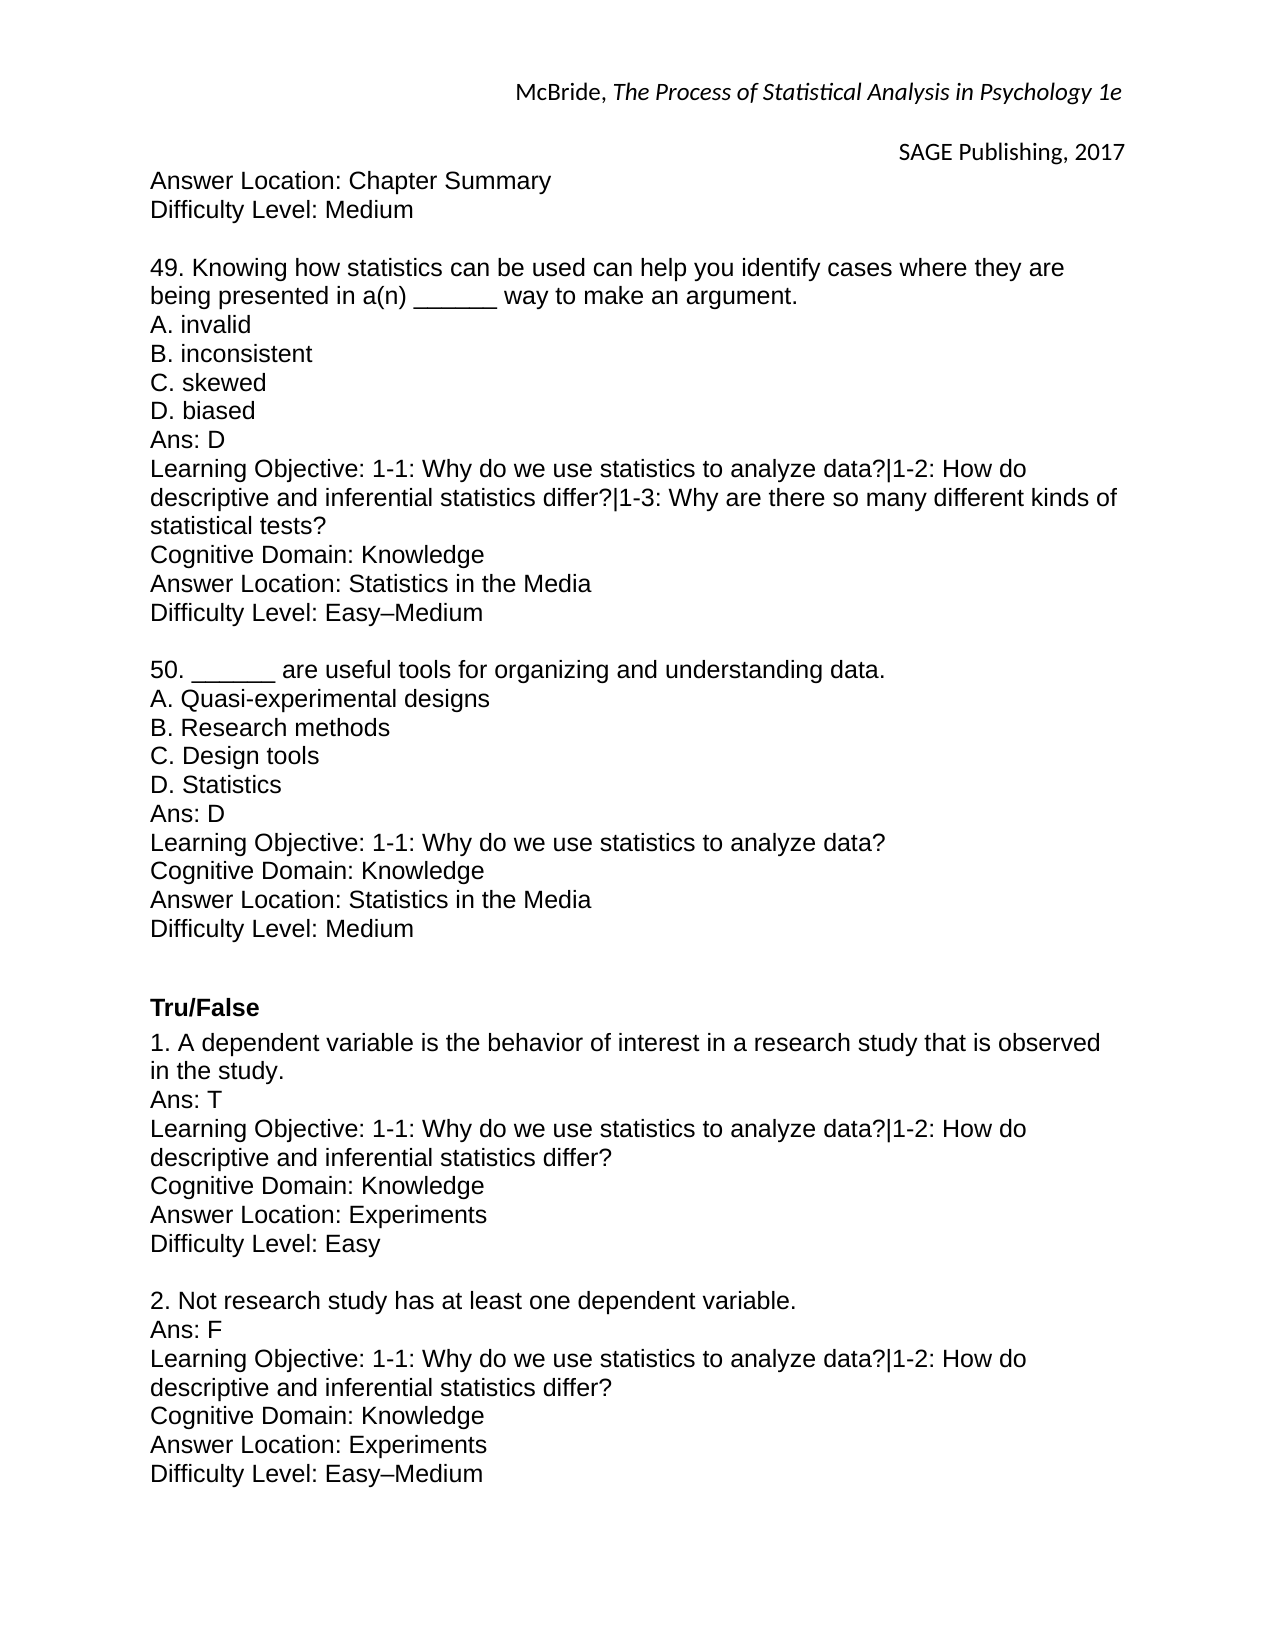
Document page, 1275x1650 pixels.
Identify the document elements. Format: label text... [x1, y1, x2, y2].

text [150, 1344, 1125, 1401]
text D. biased [150, 396, 1125, 425]
text Difficulty Level: Medium [150, 195, 1125, 224]
text Difficulty Level: Medium [150, 914, 1125, 942]
text Answer Location: Statistics in the Media [150, 885, 1125, 914]
text Cognitive Domain: Knowledge [150, 540, 1125, 569]
text Answer Location: Chapter Summary [150, 166, 1125, 195]
text Ans: F [150, 1315, 1125, 1344]
text Answer Location: Experiments [150, 1200, 1125, 1229]
text C. Design tools [150, 741, 1125, 770]
text Answer Location: Experiments [150, 1430, 1125, 1459]
text B. Research methods [150, 712, 1125, 741]
text Learning Objective: 1-1: Why do we use statistics to analyze data?|1-2: How do descriptive and inferential statistics differ?|1-3: Why are there so many different kinds of statistical tests? [150, 454, 1125, 540]
text Cognitive Domain: Knowledge [150, 1401, 1125, 1430]
text B. inconsistent [150, 339, 1125, 367]
subtitle Tru/False [150, 996, 1125, 1021]
text Cognitive Domain: Knowledge [150, 856, 1125, 885]
text Difficulty Level: Easy [150, 1229, 1125, 1257]
text Cognitive Domain: Knowledge [150, 1171, 1125, 1200]
text 50. ______ are useful tools for organizing and understanding data. [150, 655, 1125, 684]
text Difficulty Level: Easy–Medium [150, 1459, 1125, 1487]
text C. skewed [150, 367, 1125, 396]
text 49. Knowing how statistics can be used can help you identify cases where they are being presented in a(n) ______ way to make an argument. [150, 252, 1125, 310]
text Learning Objective: 1-1: Why do we use statistics to analyze data? [150, 827, 1125, 856]
text Answer Location: Statistics in the Media [150, 569, 1125, 597]
text Learning Objective: 1-1: Why do we use statistics to analyze data?|1-2: How do descriptive and inferential statistics differ? [150, 1114, 1125, 1171]
text Difficulty Level: Easy–Medium [150, 597, 1125, 626]
text Ans: D [150, 799, 1125, 827]
text A. invalid [150, 310, 1125, 339]
text 2. Not research study has at least one dependent variable. [150, 1286, 1125, 1315]
text 1. A dependent variable is the behavior of interest in a research study that is observed in the study. [150, 1027, 1125, 1085]
text Ans: D [150, 425, 1125, 454]
text Ans: T [150, 1085, 1125, 1114]
text A. Quasi-experimental designs [150, 684, 1125, 712]
text D. Statistics [150, 770, 1125, 799]
